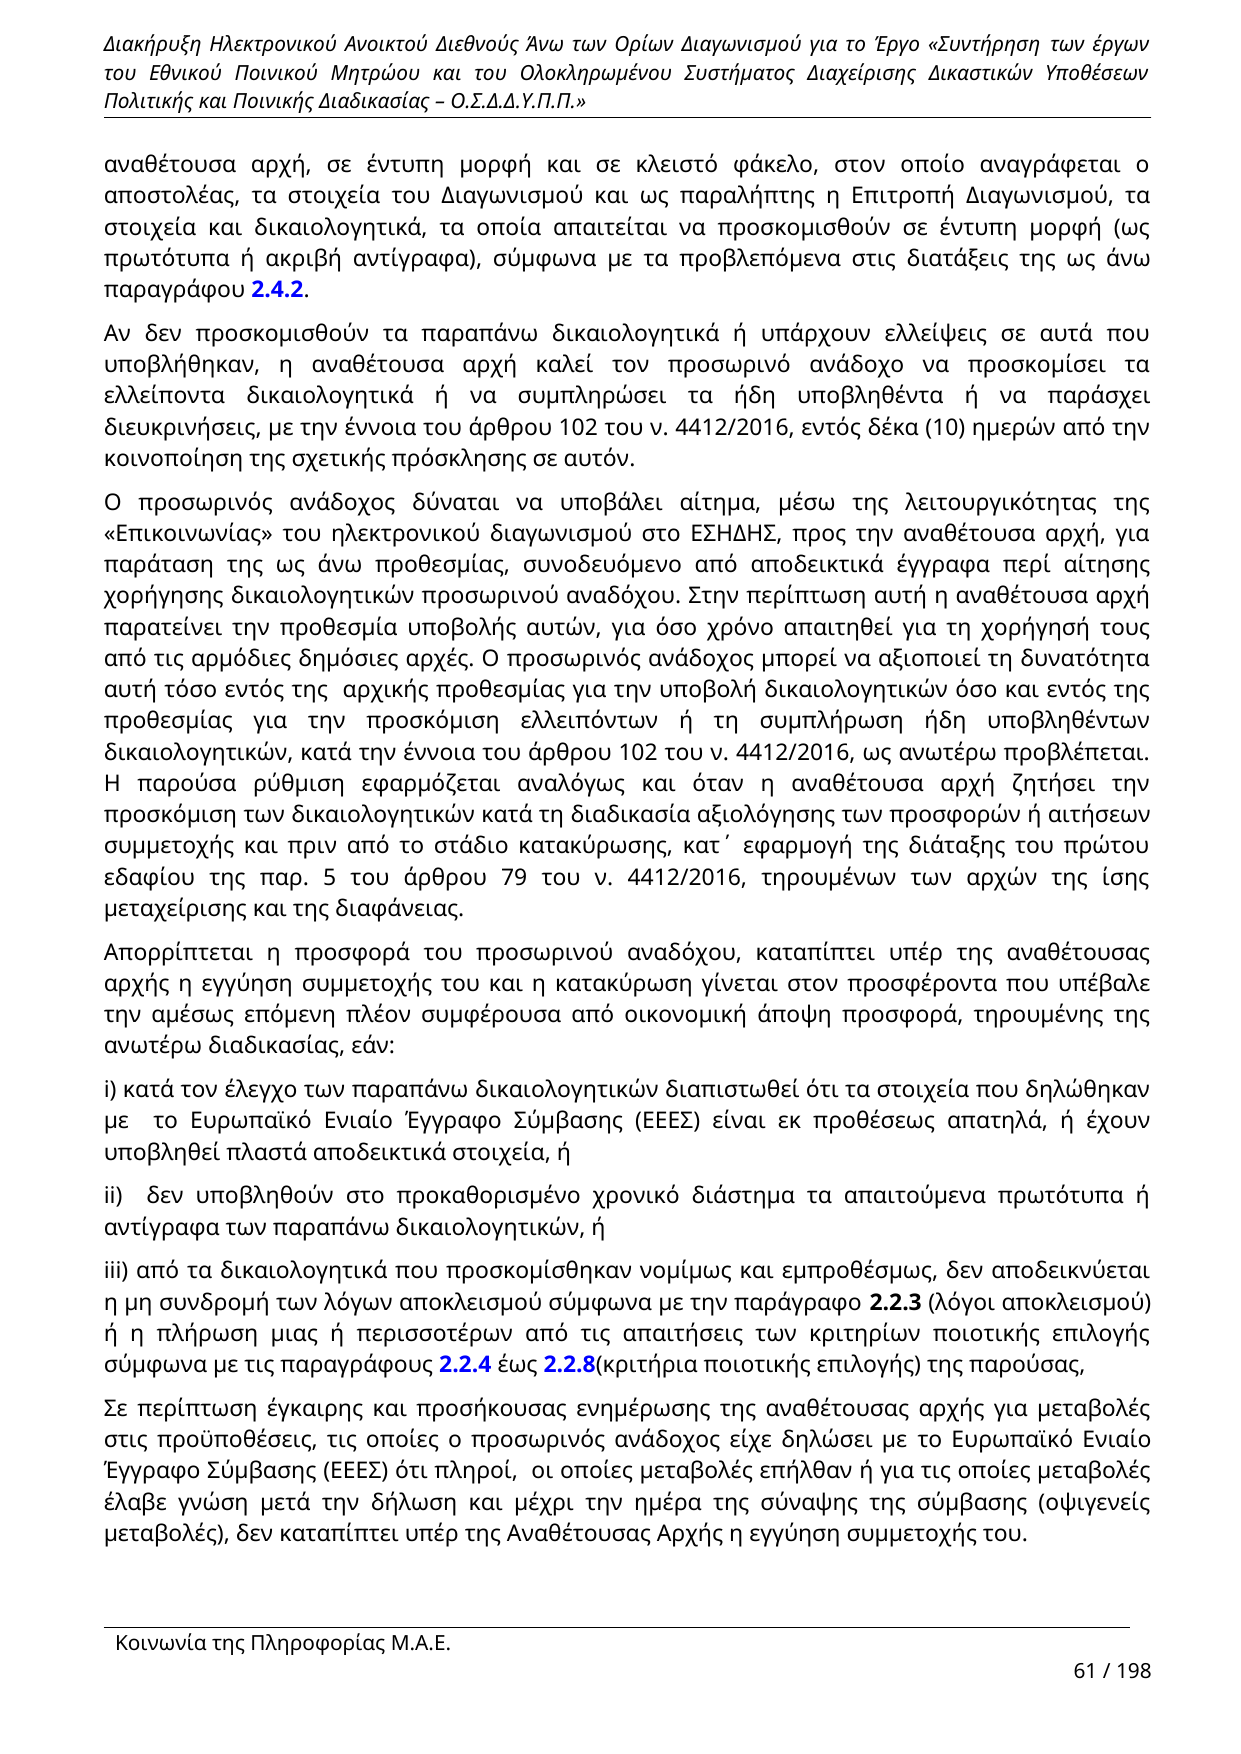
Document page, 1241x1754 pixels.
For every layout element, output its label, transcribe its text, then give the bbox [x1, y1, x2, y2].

text iii) από τα δικαιολογητικά που προσκομίσθηκαν νομίμως και εμπροθέσμως, δεν αποδεικνύεται η μη συνδρομή των λόγων αποκλεισμού σύμφωνα με την παράγραφο 2.2.3 (λόγοι αποκλεισμού) ή η πλήρωση μιας ή περισσοτέρων από τις απαιτήσεις των κριτηρίων ποιοτικής επιλογής σύμφωνα με τις παραγράφους 2.2.4 έως 2.2.8(κριτήρια ποιοτικής επιλογής) της παρούσας, [103, 1254, 1151, 1379]
text Αν δεν προσκομισθούν τα παραπάνω δικαιολογητικά ή υπάρχουν ελλείψεις σε αυτά που υπoβλήθηκαν, η αναθέτουσα αρχή καλεί τον προσωρινό ανάδοχο να προσκομίσει τα ελλείποντα δικαιολογητικά ή να συμπληρώσει τα ήδη υποβληθέντα ή να παράσχει διευκρινήσεις, με την έννοια του άρθρου 102 του ν. 4412/2016, εντός δέκα (10) ημερών από την κοινοποίηση της σχετικής πρόσκλησης σε αυτόν. [103, 317, 1151, 473]
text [103, 148, 1151, 304]
text Απορρίπτεται η προσφορά του προσωρινού αναδόχου, καταπίπτει υπέρ της αναθέτουσας αρχής η εγγύηση συμμετοχής του και η κατακύρωση γίνεται στον προσφέροντα που υπέβαλε την αμέσως επόμενη πλέον συμφέρουσα από οικονομική άποψη προσφορά, τηρουμένης της ανωτέρω διαδικασίας, εάν: [103, 935, 1151, 1060]
text Σε περίπτωση έγκαιρης και προσήκουσας ενημέρωσης της αναθέτουσας αρχής για μεταβολές στις προϋποθέσεις, τις οποίες ο προσωρινός ανάδοχος είχε δηλώσει με το Ευρωπαϊκό Ενιαίο Έγγραφο Σύμβασης (ΕΕΕΣ) ότι πληροί, οι οποίες μεταβολές επήλθαν ή για τις οποίες μεταβολές έλαβε γνώση μετά την δήλωση και μέχρι την ημέρα της σύναψης της σύμβασης (οψιγενείς μεταβολές), δεν καταπίπτει υπέρ της Αναθέτουσας Αρχής η εγγύηση συμμετοχής του. [103, 1392, 1151, 1548]
text ii) δεν υποβληθούν στο προκαθορισμένο χρονικό διάστημα τα απαιτούμενα πρωτότυπα ή αντίγραφα των παραπάνω δικαιολογητικών, ή [103, 1179, 1151, 1242]
text i) κατά τον έλεγχο των παραπάνω δικαιολογητικών διαπιστωθεί ότι τα στοιχεία που δηλώθηκαν με το Ευρωπαϊκό Ενιαίο Έγγραφο Σύμβασης (ΕΕΕΣ) είναι εκ προθέσεως απατηλά, ή έχουν υποβληθεί πλαστά αποδεικτικά στοιχεία, ή [103, 1073, 1151, 1167]
text Ο προσωρινός ανάδοχος δύναται να υποβάλει αίτημα, μέσω της λειτουργικότητας της «Επικοινωνίας» του ηλεκτρονικού διαγωνισμού στο ΕΣΗΔΗΣ, προς την αναθέτουσα αρχή, για παράταση της ως άνω προθεσμίας, συνοδευόμενο από αποδεικτικά έγγραφα περί αίτησης χορήγησης δικαιολογητικών προσωρινού αναδόχου. Στην περίπτωση αυτή η αναθέτουσα αρχή παρατείνει την προθεσμία υποβολής αυτών, για όσο χρόνο απαιτηθεί για τη χορήγησή τους από τις αρμόδιες δημόσιες αρχές. Ο προσωρινός ανάδοχος μπορεί να αξιοποιεί τη δυνατότητα αυτή τόσο εντός της αρχικής προθεσμίας για την υποβολή δικαιολογητικών όσο και εντός της προθεσμίας για την προσκόμιση ελλειπόντων ή τη συμπλήρωση ήδη υποβληθέντων δικαιολογητικών, κατά την έννοια του άρθρου 102 του ν. 4412/2016, ως ανωτέρω προβλέπεται. Η παρούσα ρύθμιση εφαρμόζεται αναλόγως και όταν η αναθέτουσα αρχή ζητήσει την προσκόμιση των δικαιολογητικών κατά τη διαδικασία αξιολόγησης των προσφορών ή αιτήσεων συμμετοχής και πριν από το στάδιο κατακύρωσης, κατ΄ εφαρμογή της διάταξης του πρώτου εδαφίου της παρ. 5 του άρθρου 79 του ν. 4412/2016, τηρουμένων των αρχών της ίσης μεταχείρισης και της διαφάνειας. [103, 485, 1151, 923]
